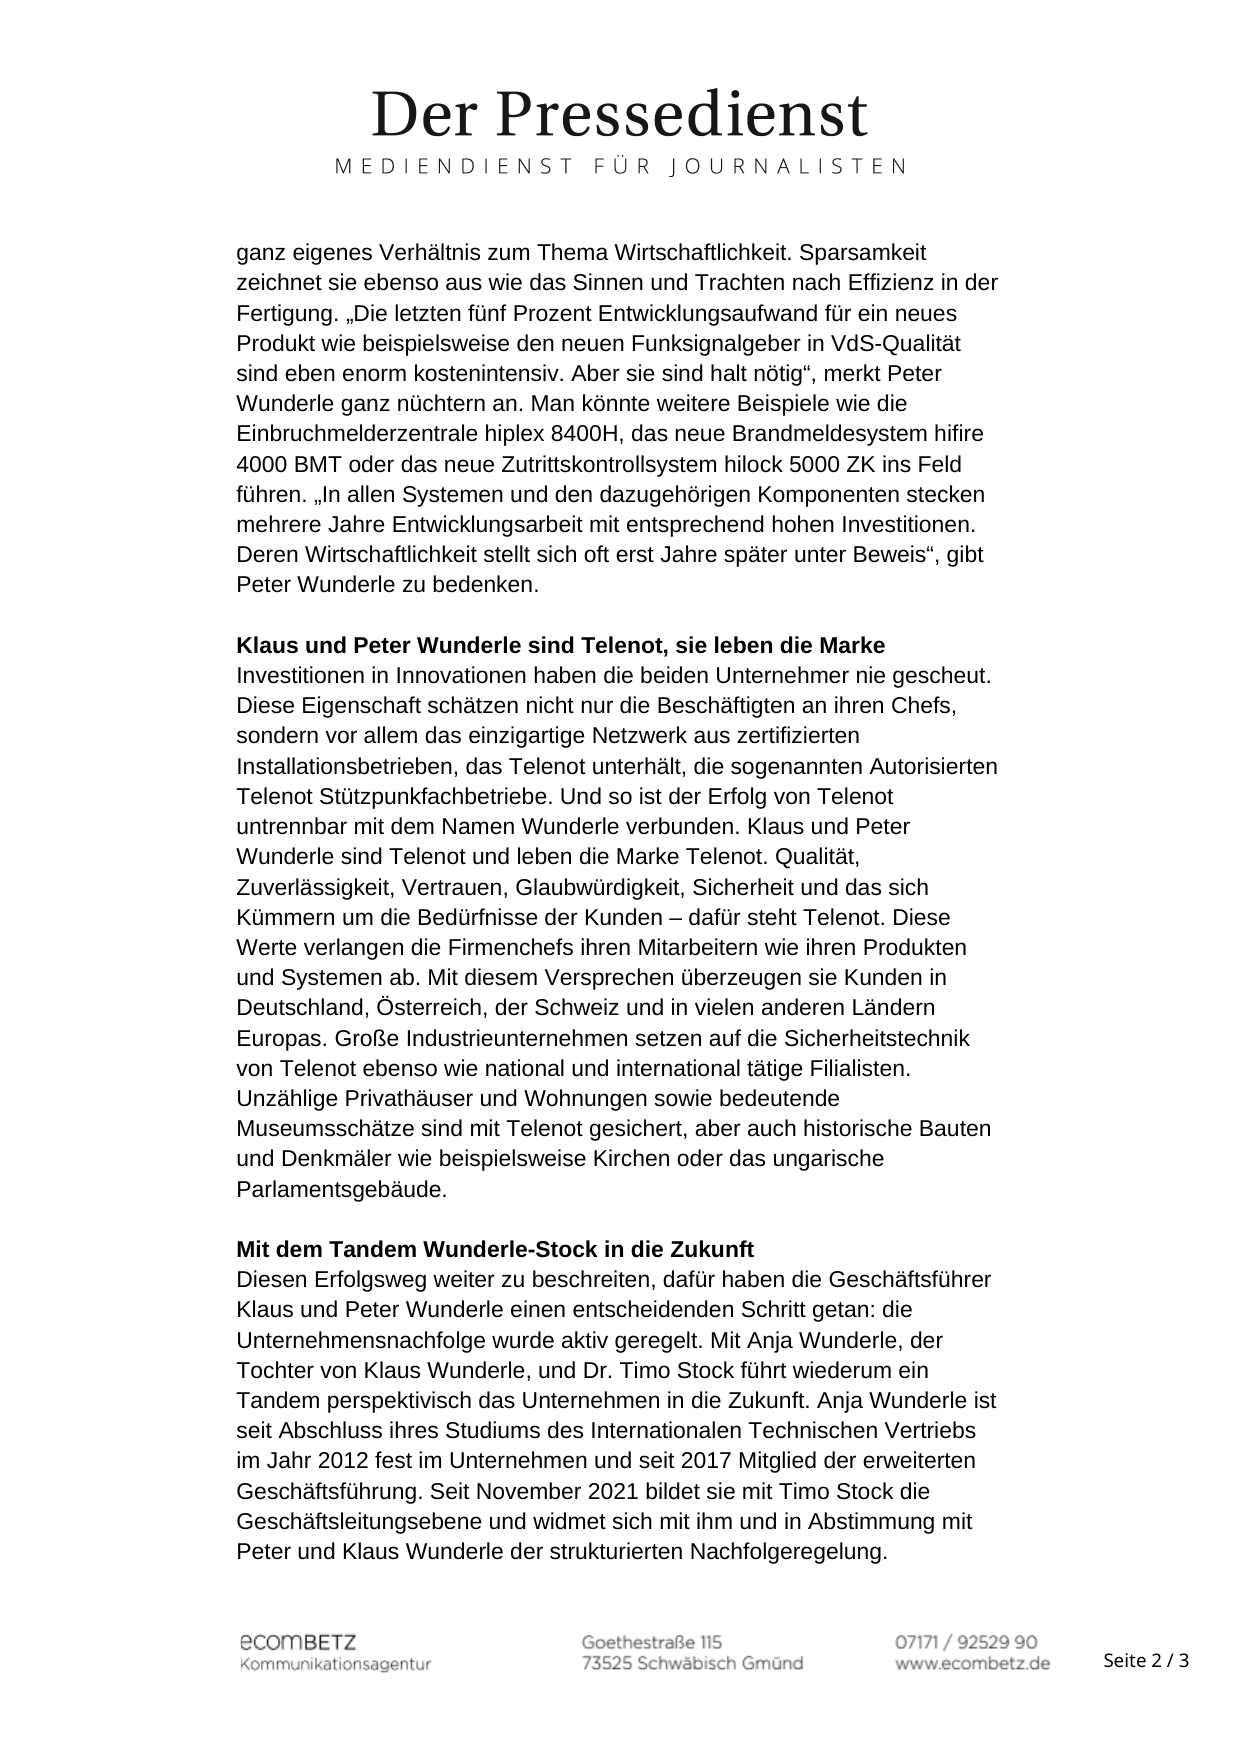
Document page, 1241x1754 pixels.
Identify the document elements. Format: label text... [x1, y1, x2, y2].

picture [336, 88, 904, 177]
text Investitionen in Innovationen haben die beiden Unternehmer nie gescheut. Diese Eigenschaft schätzen nicht nur die Beschäftigten an ihren Chefs, sondern vor allem das einzigartige Netzwerk aus zertifizierten Installationsbetrieben, das Telenot unterhält, die sogenannten Autorisierten Telenot Stützpunkfachbetriebe. Und so ist der Erfolg von Telenot untrennbar mit dem Namen Wunderle verbunden. Klaus und Peter Wunderle sind Telenot und leben die Marke Telenot. Qualität, Zuverlässigkeit, Vertrauen, Glaubwürdigkeit, Sicherheit und das sich Kümmern um die Bedürfnisse der Kunden – dafür steht Telenot. Diese Werte verlangen die Firmenchefs ihren Mitarbeitern wie ihren Produkten und Systemen ab. Mit diesem Versprechen überzeugen sie Kunden in Deutschland, Österreich, der Schweiz und in vielen anderen Ländern Europas. Große Industrieunternehmen setzen auf die Sicherheitstechnik von Telenot ebenso wie national und international tätige Filialisten. Unzählige Privathäuser und Wohnungen sowie bedeutende Museumsschätze sind mit Telenot gesichert, aber auch historische Bauten und Denkmäler wie beispielsweise Kirchen oder das ungarische Parlamentsgebäude. [236, 662, 1004, 1202]
text Diesen Erfolgsweg weiter zu beschreiten, dafür haben die Geschäftsführer Klaus und Peter Wunderle einen entscheidenden Schritt getan: die Unternehmensnachfolge wurde aktiv geregelt. Mit Anja Wunderle, der Tochter von Klaus Wunderle, und Dr. Timo Stock führt wiederum ein Tandem perspektivisch das Unternehmen in die Zukunft. Anja Wunderle ist seit Abschluss ihres Studiums des Internationalen Technischen Vertriebs im Jahr 2012 fest im Unternehmen und seit 2017 Mitglied der erweiterten Geschäftsführung. Seit November 2021 bildet sie mit Timo Stock die Geschäftsleitungsebene und widmet sich mit ihm und in Abstimmung mit Peter und Klaus Wunderle der strukturierten Nachfolgeregelung. [236, 1266, 1004, 1564]
text Mit dem Tandem Wunderle-Stock in die Zukunft [236, 1236, 1004, 1262]
text Klaus und Peter Wunderle sind Telenot, sie leben die Marke [236, 632, 1004, 658]
